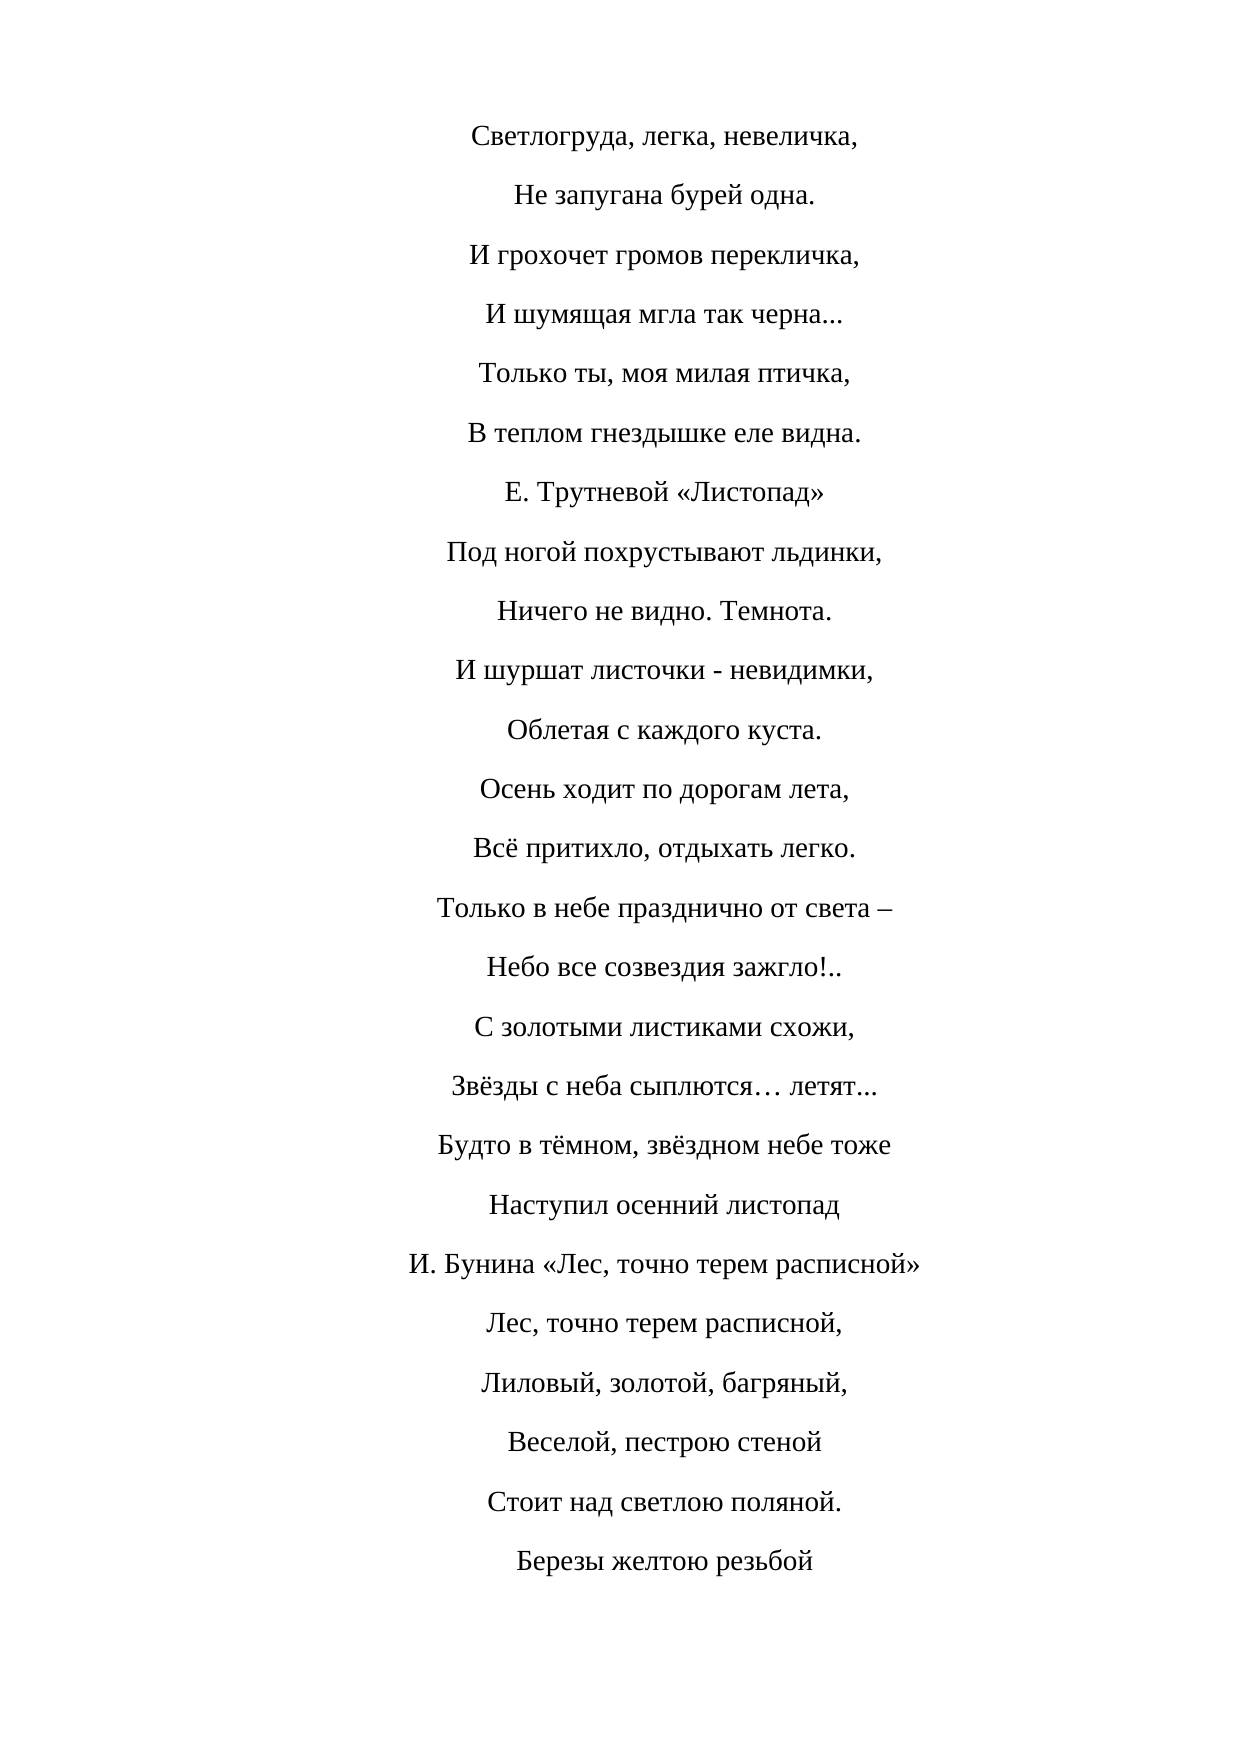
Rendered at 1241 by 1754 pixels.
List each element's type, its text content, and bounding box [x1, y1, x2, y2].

text С золотыми листиками схожи, [177, 1009, 1152, 1042]
text Небо все созвездия зажгло!.. [177, 949, 1152, 983]
text Веселой, пестрою стеной [177, 1424, 1152, 1458]
text Будто в тёмном, звёздном небе тоже [177, 1127, 1152, 1161]
text Осень ходит по дорогам лета, [177, 771, 1152, 805]
text Е. Трутневой «Листопад» [177, 474, 1152, 508]
text Стоит над светлою поляной. [177, 1484, 1152, 1517]
text В теплом гнездышке еле видна. [177, 415, 1152, 448]
text Наступил осенний листопад [177, 1187, 1152, 1220]
text И. Бунина «Лес, точно терем расписной» [177, 1246, 1152, 1280]
text Лес, точно терем расписной, [177, 1306, 1152, 1339]
text Лиловый, золотой, багряный, [177, 1365, 1152, 1398]
text Не запугана бурей одна. [177, 177, 1152, 211]
text И шуршат листочки - невидимки, [177, 652, 1152, 686]
text И шумящая мгла так черна... [177, 296, 1152, 330]
text Всё притихло, отдыхать легко. [177, 831, 1152, 864]
text Ничего не видно. Темнота. [177, 593, 1152, 627]
text Березы желтою резьбой [177, 1543, 1152, 1577]
text Только в небе празднично от света – [177, 890, 1152, 923]
text Под ногой похрустывают льдинки, [177, 534, 1152, 567]
text И грохочет громов перекличка, [177, 237, 1152, 270]
text Только ты, моя милая птичка, [177, 356, 1152, 389]
text Облетая с каждого куста. [177, 712, 1152, 745]
text Звёзды с неба сыплются… летят... [177, 1068, 1152, 1102]
text Светлогруда, легка, невеличка, [177, 118, 1152, 152]
